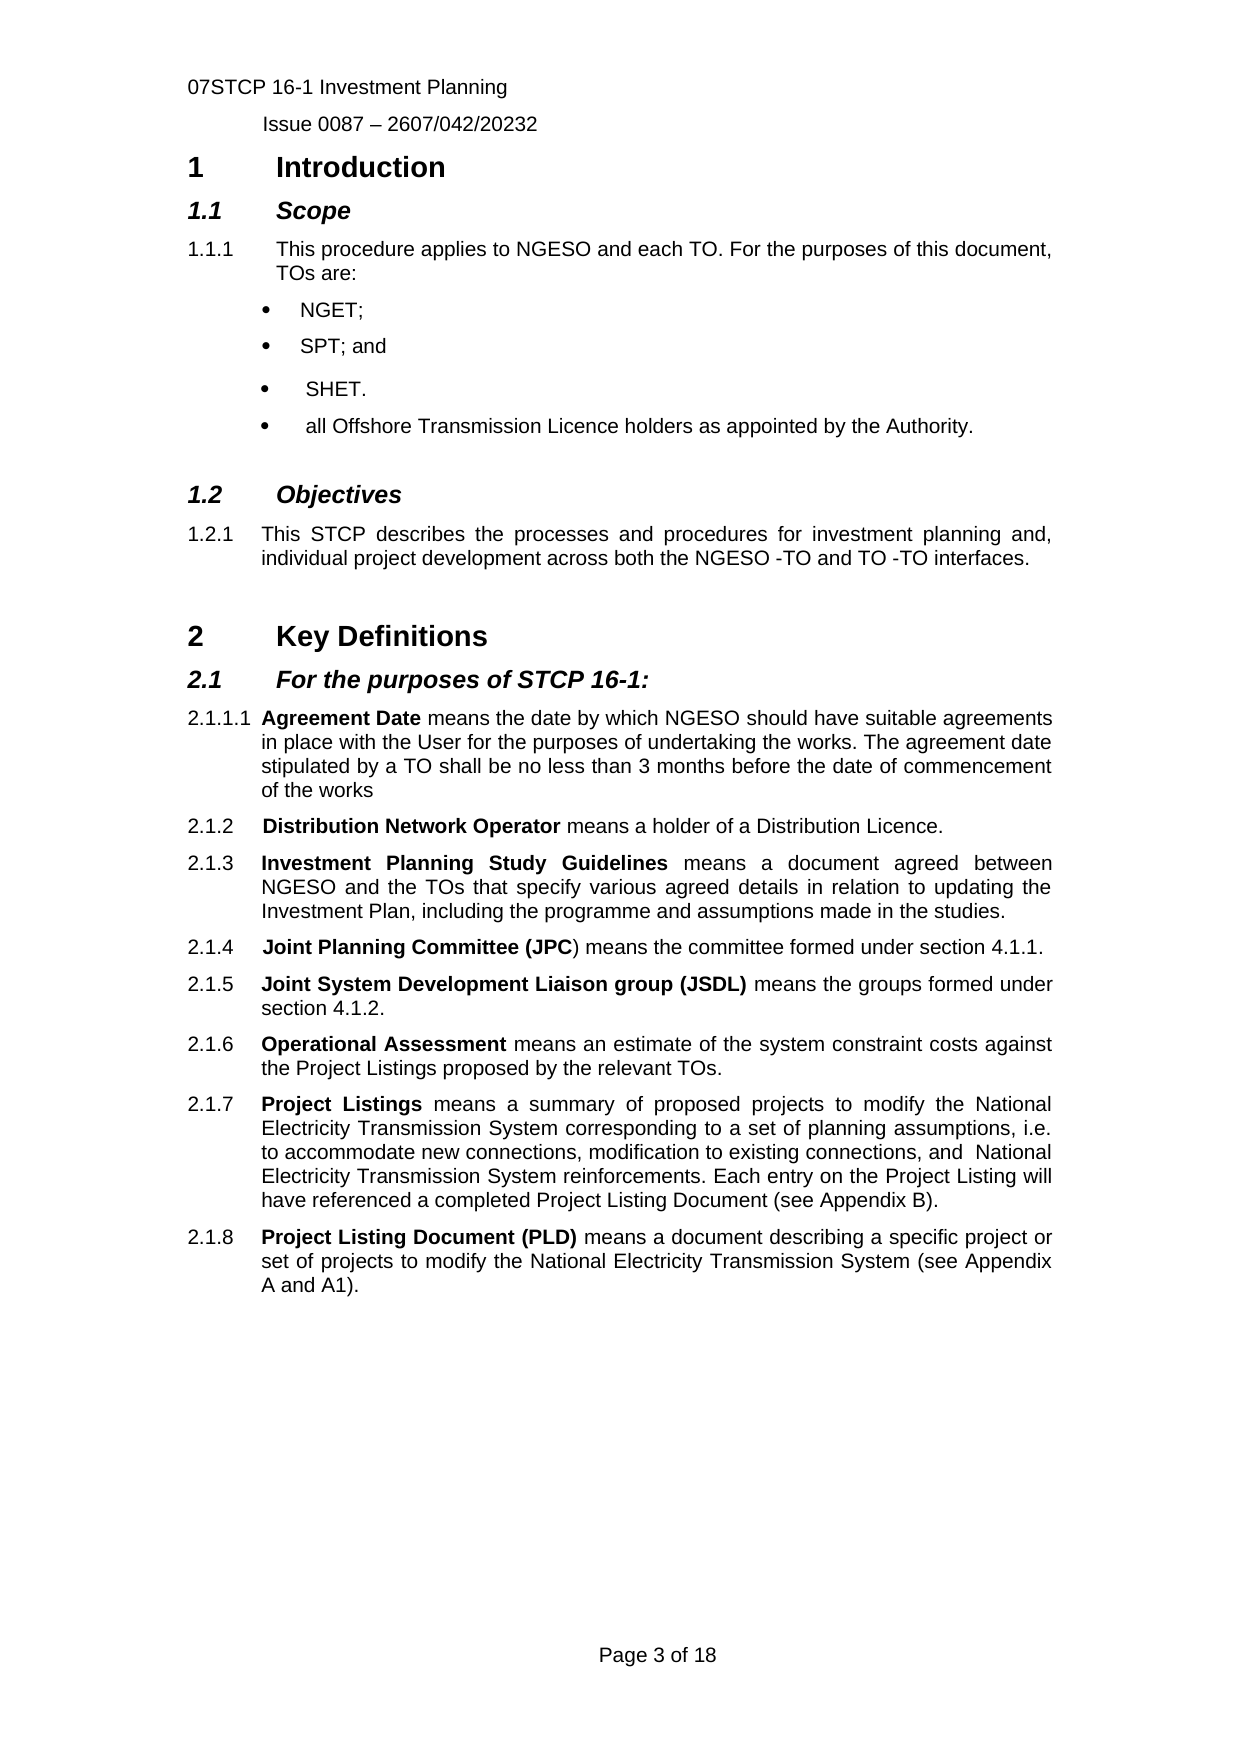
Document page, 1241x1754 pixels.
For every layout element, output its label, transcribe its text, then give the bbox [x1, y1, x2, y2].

subtitle This STCP describes the processes and procedures for investment planning and, individual project development across both the NGESO -TO and TO -TO interfaces. [187, 522, 1053, 569]
subtitle Scope [187, 196, 1053, 225]
subtitle Joint System Development Liaison group (JSDL) means the groups formed under section 4.1.2. [187, 971, 1053, 1019]
subtitle NGET; [262, 298, 1053, 322]
subtitle Joint Planning Committee (JPC) means the committee formed under section 4.1.1. [187, 935, 1053, 959]
subtitle Operational Assessment means an estimate of the system constraint costs against the Project Listings proposed by the relevant TOs. [187, 1032, 1053, 1080]
subtitle Introduction [187, 150, 1053, 183]
subtitle SPT; and [262, 334, 1053, 358]
subtitle This procedure applies to NGESO and each TO. For the purposes of this document, TOs are: [187, 237, 1053, 285]
subtitle Project Listing Document (PLD) means a document describing a specific project or set of projects to modify the National Electricity Transmission System (see Appendix A and A1). [187, 1224, 1053, 1296]
subtitle Objectives [187, 480, 1053, 509]
subtitle Distribution Network Operator means a holder of a Distribution Licence. [187, 814, 1053, 838]
subtitle Project Listings means a summary of proposed projects to modify the National Electricity Transmission System corresponding to a set of planning assumptions, i.e. to accommodate new connections, modification to existing connections, and National Electricity Transmission System reinforcements. Each entry on the Project Listing will have referenced a completed Project Listing Document (see Appendix B). [187, 1092, 1053, 1212]
subtitle all Offshore Transmission Licence holders as appointed by the Authority. [261, 414, 1053, 438]
subtitle Key Definitions [187, 618, 1053, 652]
subtitle SHET. [261, 377, 1053, 401]
subtitle For the purposes of STCP 16-1: [187, 664, 1053, 693]
subtitle Agreement Date means the date by which NGESO should have suitable agreements in place with the User for the purposes of undertaking the works. The agreement date stipulated by a TO shall be no less than 3 months before the date of commencement of the works [187, 706, 1053, 802]
subtitle Investment Planning Study Guidelines means a document agreed between NGESO and the TOs that specify various agreed details in relation to updating the Investment Plan, including the programme and assumptions made in the studies. [187, 851, 1053, 922]
